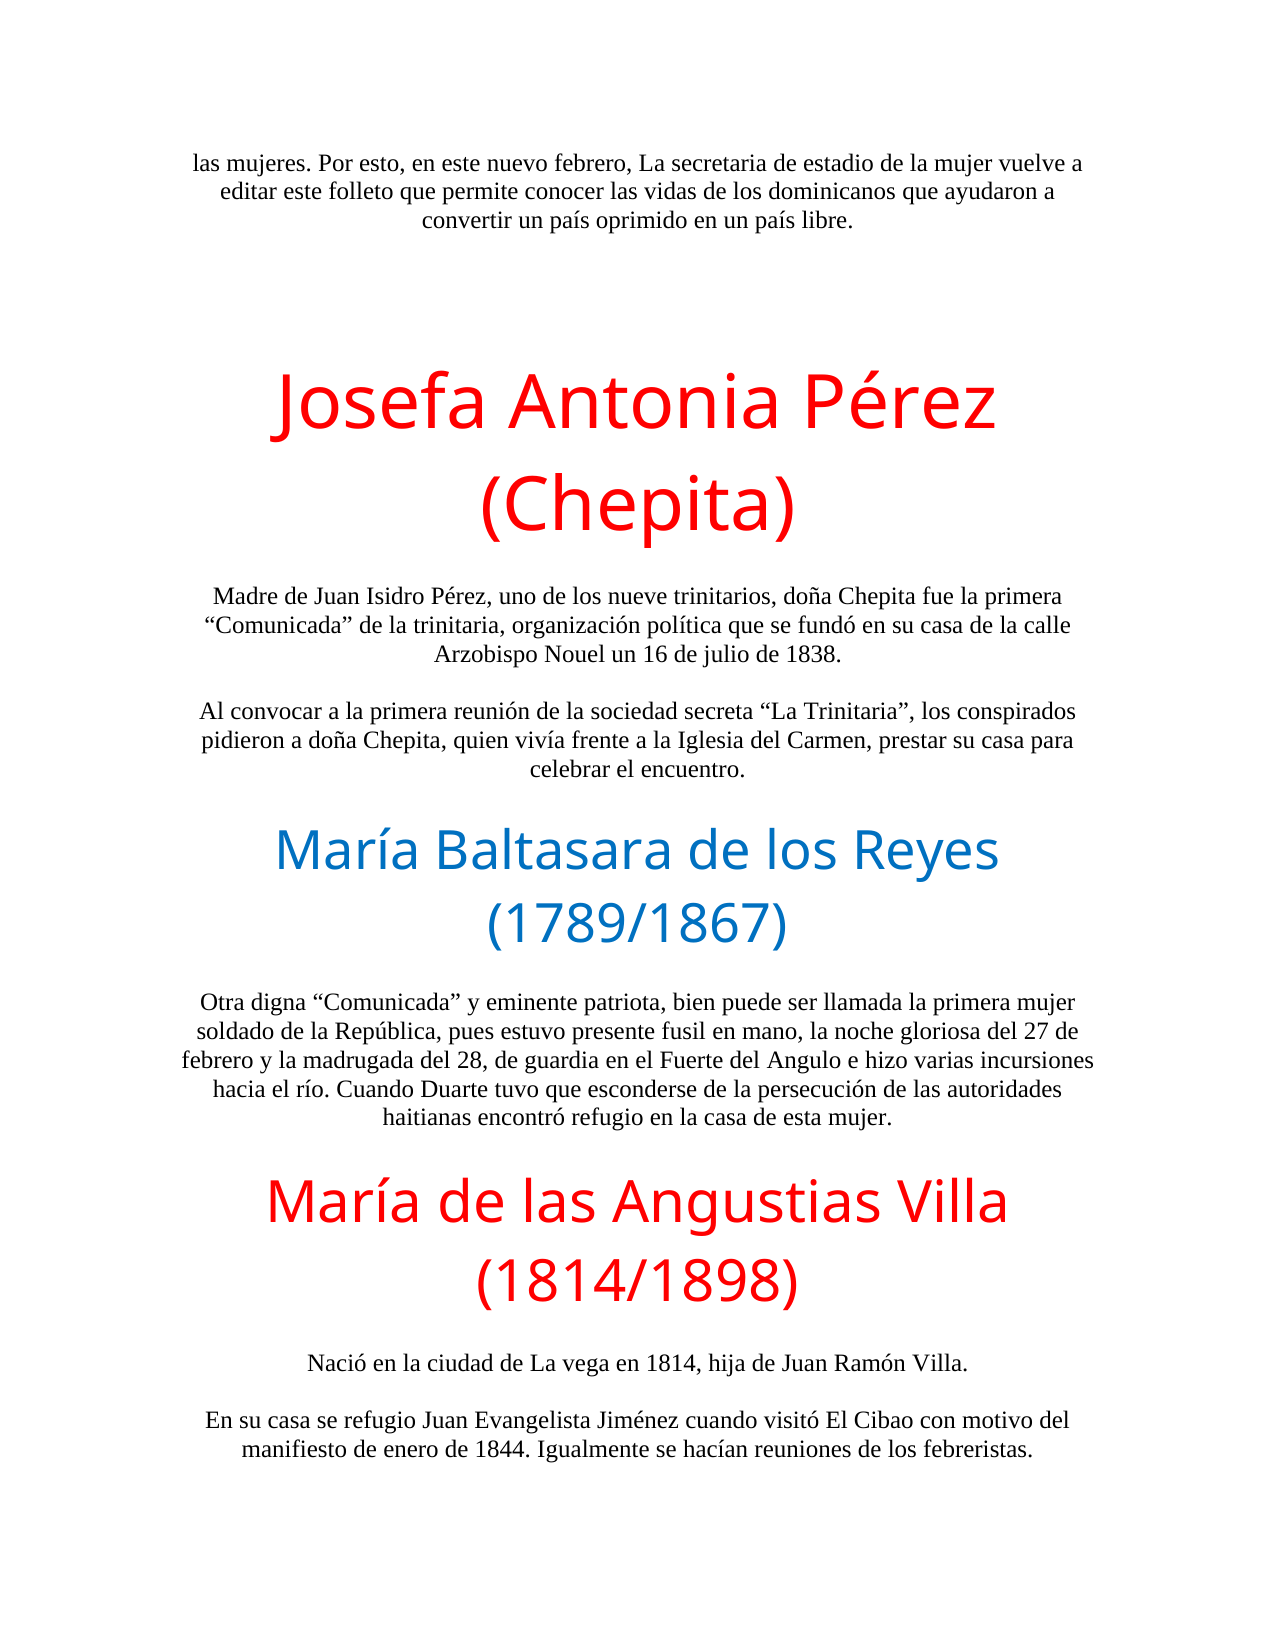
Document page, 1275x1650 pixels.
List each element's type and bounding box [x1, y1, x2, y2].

text [177, 348, 1098, 1491]
text [177, 148, 1098, 291]
